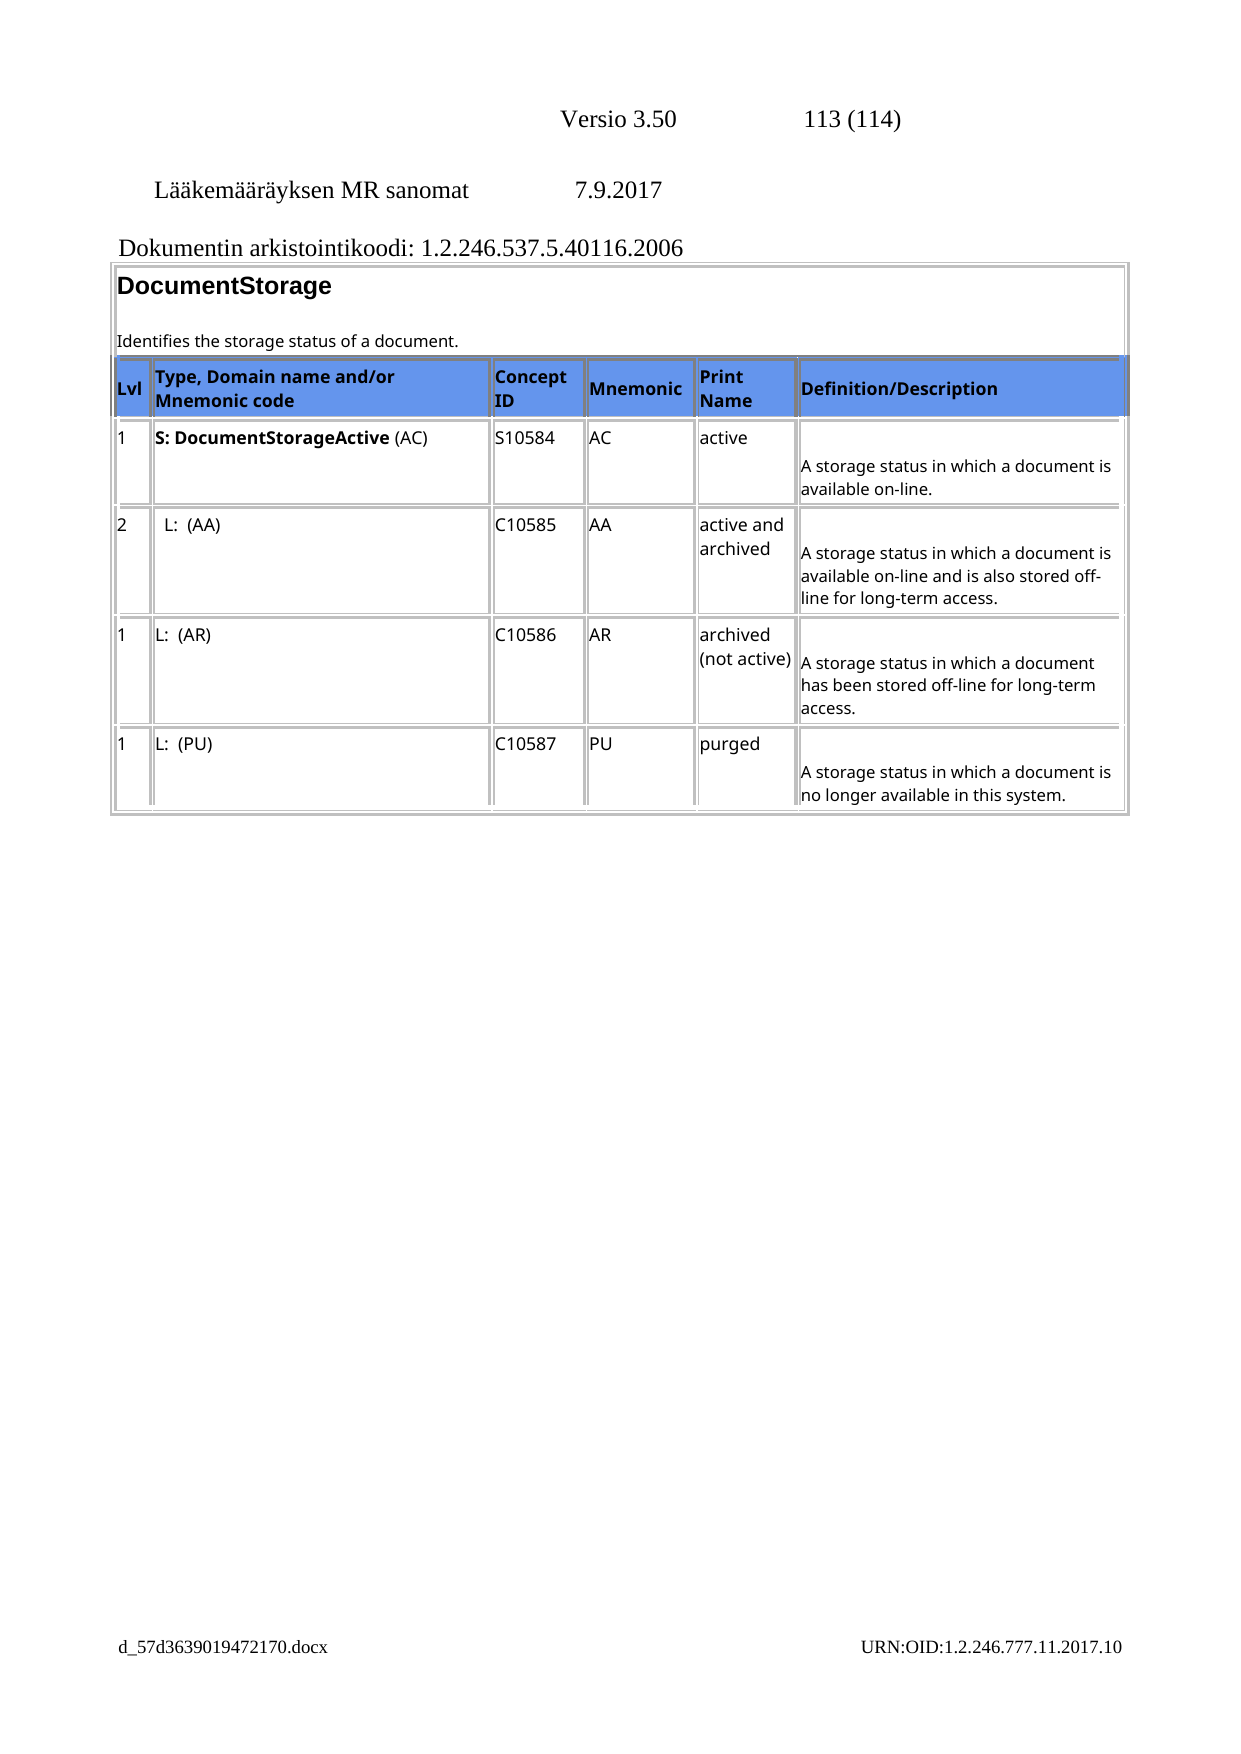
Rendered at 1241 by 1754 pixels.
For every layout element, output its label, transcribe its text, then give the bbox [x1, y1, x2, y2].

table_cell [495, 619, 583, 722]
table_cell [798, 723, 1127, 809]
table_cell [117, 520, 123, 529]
text Dokumentin arkistointikoodi: 1.2.246.537.5.40116.2006 [118, 233, 1122, 262]
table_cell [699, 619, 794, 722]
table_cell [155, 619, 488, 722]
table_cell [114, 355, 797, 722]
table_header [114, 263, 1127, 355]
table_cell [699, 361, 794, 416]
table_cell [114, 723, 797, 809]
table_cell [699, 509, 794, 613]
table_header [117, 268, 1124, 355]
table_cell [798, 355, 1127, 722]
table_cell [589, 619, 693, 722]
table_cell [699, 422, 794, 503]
